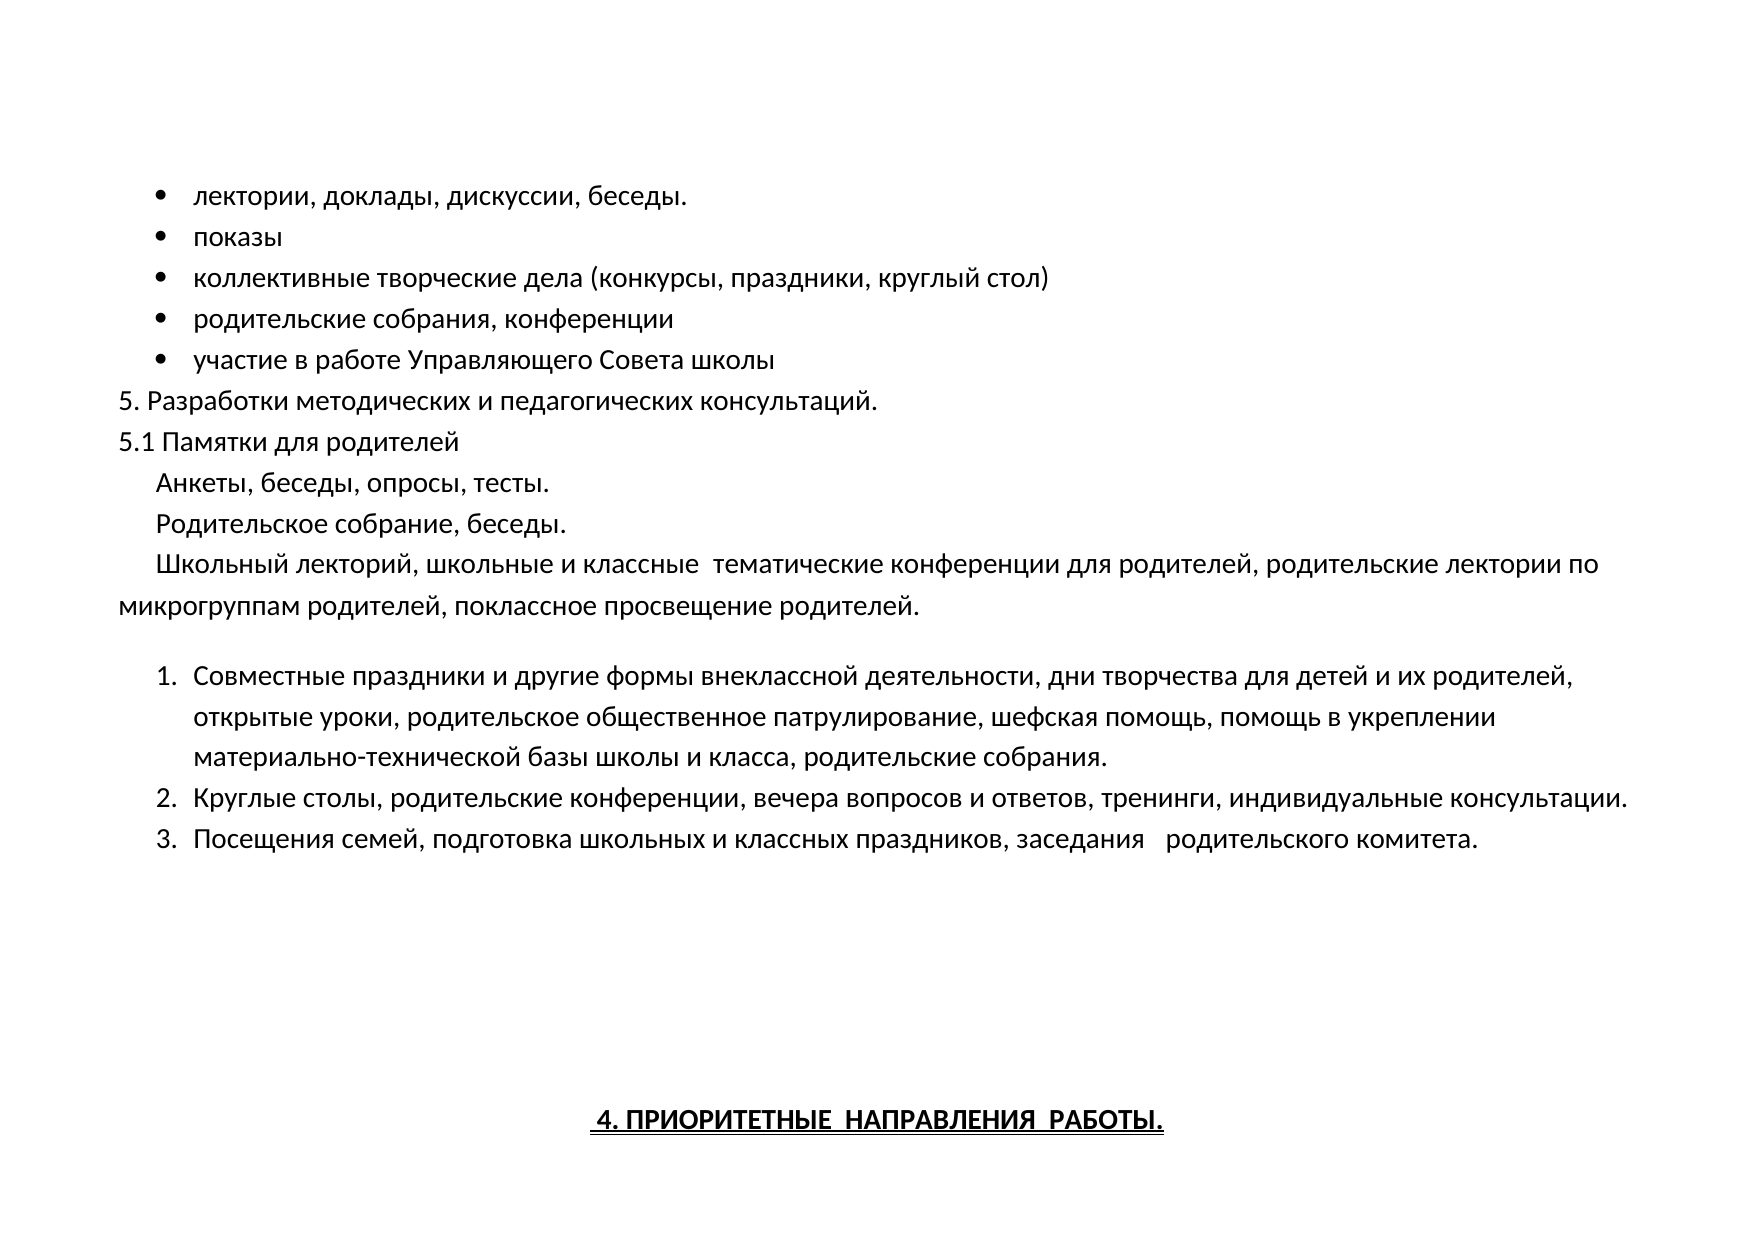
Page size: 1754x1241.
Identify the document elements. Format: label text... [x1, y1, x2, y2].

text 4. ПРИОРИТЕТНЫЕ НАПРАВЛЕНИЯ РАБОТЫ. [118, 1101, 1636, 1136]
text Анкеты, беседы, опросы, тесты. [118, 464, 1636, 499]
list лектории, доклады, дискуссии, беседы. [156, 177, 1636, 213]
text Родительское собрание, беседы. [118, 505, 1636, 540]
text Школьный лекторий, школьные и классные тематические конференции для родителей, родительские лектории по микрогруппам родителей, поклассное просвещение родителей. [118, 546, 1636, 622]
list показы [156, 218, 1636, 254]
text 5.1 Памятки для родителей [118, 423, 1636, 458]
list коллективные творческие дела (конкурсы, праздники, круглый стол) [156, 259, 1636, 295]
list Совместные праздники и другие формы внеклассной деятельности, дни творчества для детей и их родителей, открытые уроки, родительское общественное патрулирование, шефская помощь, помощь в укреплении материально-технической базы школы и класса, родительские собрания. [156, 657, 1636, 774]
text 5. Разработки методических и педагогических консультаций. [118, 382, 1636, 417]
list участие в работе Управляющего Совета школы [156, 341, 1636, 377]
list Посещения семей, подготовка школьных и классных праздников, заседания родительского комитета. [156, 820, 1636, 856]
list родительские собрания, конференции [156, 300, 1636, 336]
list Круглые столы, родительские конференции, вечера вопросов и ответов, тренинги, индивидуальные консультации. [156, 779, 1636, 815]
